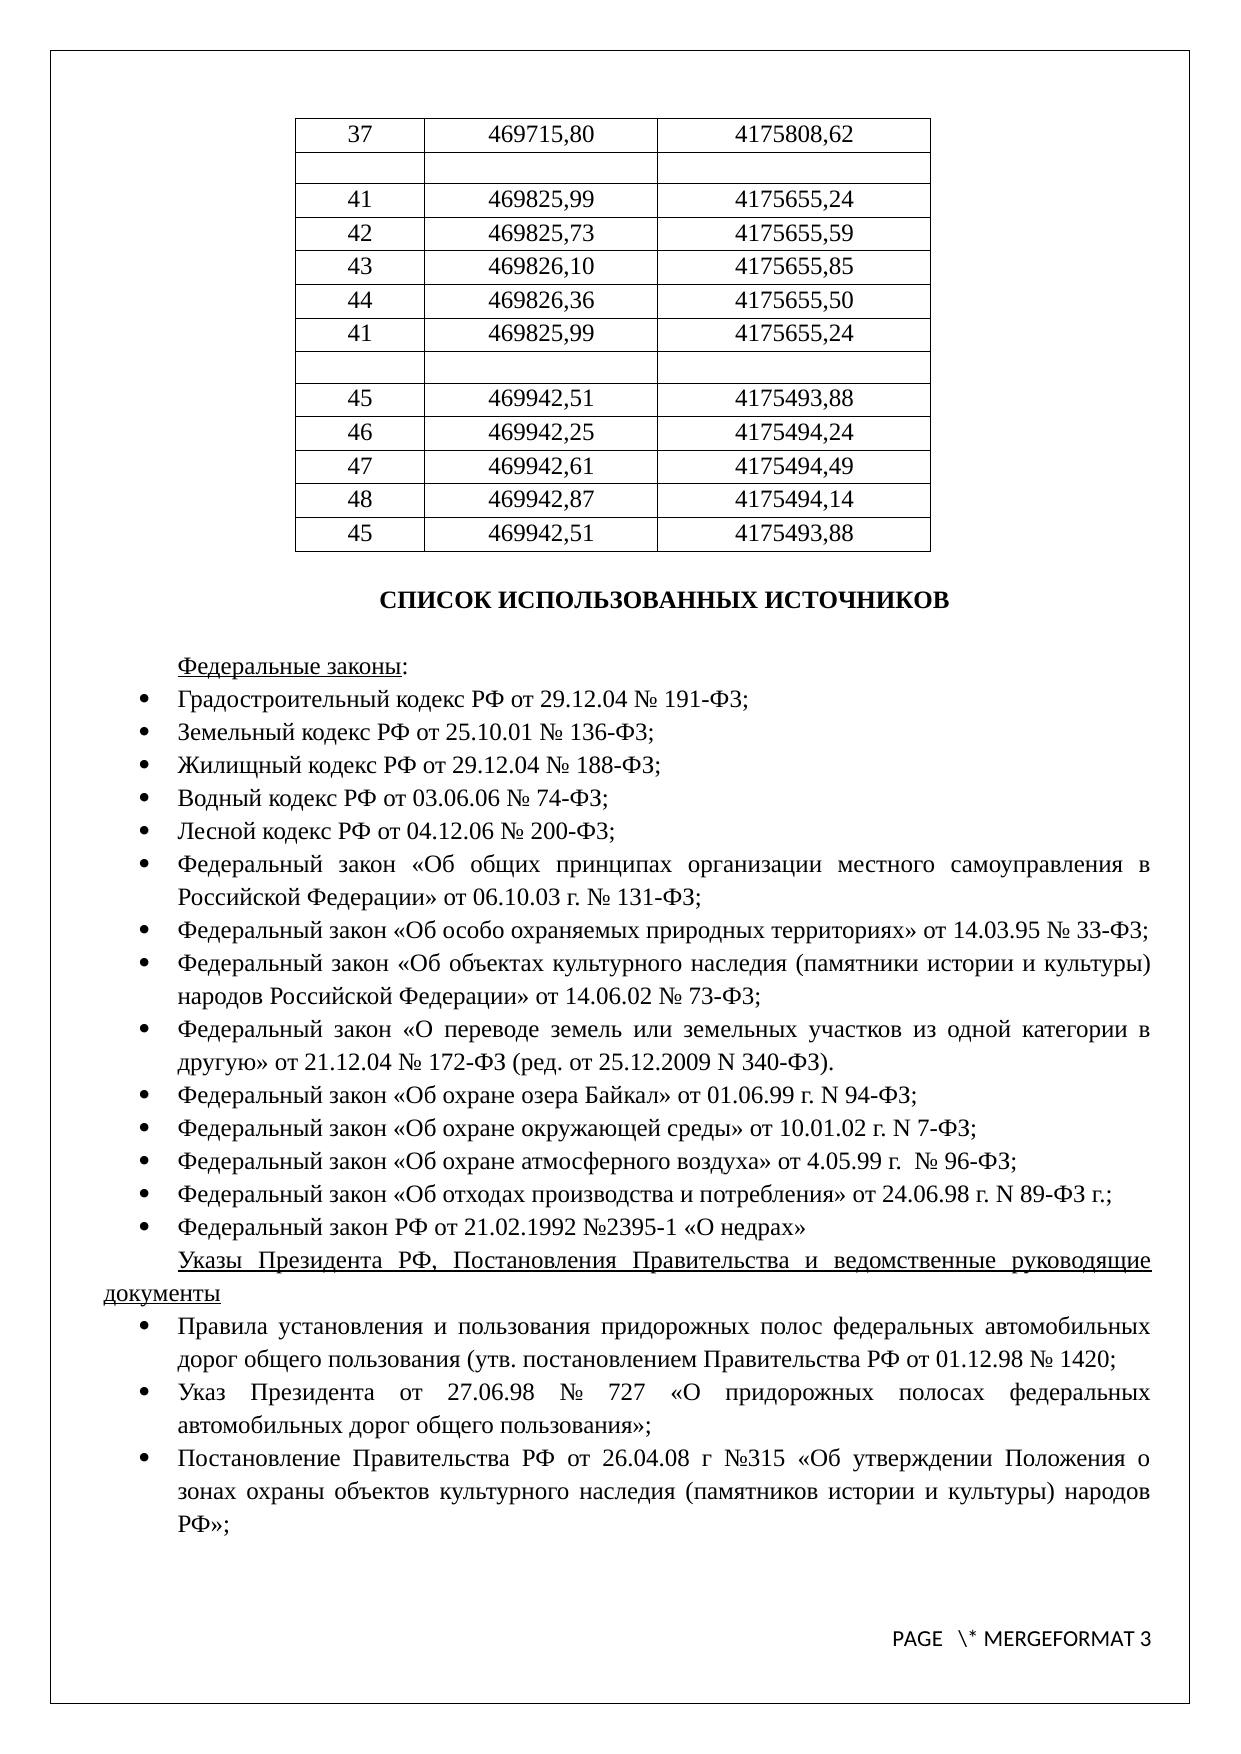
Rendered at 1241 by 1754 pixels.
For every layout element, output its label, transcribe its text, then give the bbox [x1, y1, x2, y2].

table_cell 48 [296, 484, 424, 517]
table_cell 4175655,59 [658, 218, 930, 250]
list Федеральный закон «Об охране атмосферного воздуха» от 4.05.99 г. № 96-ФЗ; [140, 1146, 1152, 1175]
table_cell 4175655,85 [658, 251, 930, 284]
table_cell 4175655,24 [658, 184, 930, 217]
list Федеральный закон «О переводе земель или земельных участков из одной категории в другую» от 21.12.04 № 172-ФЗ (ред. от 25.12.2009 N 340-ФЗ). [140, 1014, 1152, 1076]
table_cell 469942,51 [425, 518, 657, 551]
table_cell [658, 352, 930, 382]
list Федеральный закон «Об охране окружающей среды» от 10.01.02 г. N 7-ФЗ; [140, 1113, 1152, 1142]
table_cell 47 [296, 451, 424, 483]
table_cell 42 [296, 218, 424, 250]
text Федеральные законы: [103, 651, 1152, 679]
table_cell [425, 352, 657, 382]
table_cell 45 [296, 384, 424, 416]
table_cell 43 [296, 251, 424, 284]
list Федеральный закон РФ от 21.02.1992 №2395-1 «О недрах» [140, 1212, 1152, 1241]
table_cell 469942,87 [425, 484, 657, 517]
table_cell 41 [296, 184, 424, 217]
table_cell 469825,73 [425, 218, 657, 250]
list Жилищный кодекс РФ от 29.12.04 № 188-ФЗ; [140, 750, 1152, 778]
list Градостроительный кодекс РФ от 29.12.04 № 191-Ф3; [140, 684, 1152, 712]
table_cell 45 [296, 518, 424, 551]
table_cell 37 [296, 119, 424, 152]
list Лесной кодекс РФ от 04.12.06 № 200-Ф3; [140, 816, 1152, 844]
table_cell 469826,10 [425, 251, 657, 284]
table_cell 4175655,24 [658, 319, 930, 351]
table_cell 4175493,88 [658, 384, 930, 416]
table_cell [296, 153, 424, 183]
table_cell 4175808,62 [658, 119, 930, 152]
table_cell 41 [296, 319, 424, 351]
list Федеральный закон «Об охране озера Байкал» от 01.06.99 г. N 94-ФЗ; [140, 1080, 1152, 1109]
table_cell 4175494,24 [658, 417, 930, 450]
table_cell 469942,61 [425, 451, 657, 483]
list Федеральный закон «Об отходах производства и потребления» от 24.06.98 г. N 89-ФЗ г.; [140, 1179, 1152, 1208]
list Федеральный закон «Об общих принципах организации местного самоуправления в Российской Федерации» от 06.10.03 г. № 131-ФЗ; [140, 849, 1152, 911]
table_cell 469825,99 [425, 184, 657, 217]
table_cell 44 [296, 285, 424, 317]
table_cell 469715,80 [425, 119, 657, 152]
table_cell 4175655,50 [658, 285, 930, 317]
table_cell 469942,51 [425, 384, 657, 416]
list Федеральный закон «Об особо охраняемых природных территориях» от 14.03.95 № 33-Ф3; [140, 915, 1152, 944]
list Постановление Правительства РФ от 26.04.08 г №315 «Об утверждении Положения о зонах охраны объектов культурного наследия (памятников истории и культуры) народов РФ»; [140, 1443, 1152, 1538]
text СПИСОК ИСПОЛЬЗОВАННЫХ ИСТОЧНИКОВ [103, 585, 1152, 613]
table_cell 469826,36 [425, 285, 657, 317]
table_cell 46 [296, 417, 424, 450]
table_cell [296, 352, 424, 382]
list Земельный кодекс РФ от 25.10.01 № 136-Ф3; [140, 717, 1152, 746]
list Указ Президента от 27.06.98 № 727 «О придорожных полосах федеральных автомобильных дорог общего пользования»; [140, 1377, 1152, 1439]
list Правила установления и пользования придорожных полос федеральных автомобильных дорог общего пользования (утв. постановлением Правительства РФ от 01.12.98 № 1420; [140, 1311, 1152, 1373]
table_cell 469825,99 [425, 319, 657, 351]
table_cell 469942,25 [425, 417, 657, 450]
table_cell 4175494,49 [658, 451, 930, 483]
table_cell [425, 153, 657, 183]
list Федеральный закон «Об объектах культурного наследия (памятники истории и культуры) народов Российской Федерации» от 14.06.02 № 73-Ф3; [140, 948, 1152, 1010]
table_cell 4175494,14 [658, 484, 930, 517]
table_cell [658, 153, 930, 183]
list Водный кодекс РФ от 03.06.06 № 74-ФЗ; [140, 783, 1152, 812]
table_cell 4175493,88 [658, 518, 930, 551]
text Указы Президента РФ, Постановления Правительства и ведомственные руководящие документы [103, 1245, 1152, 1307]
